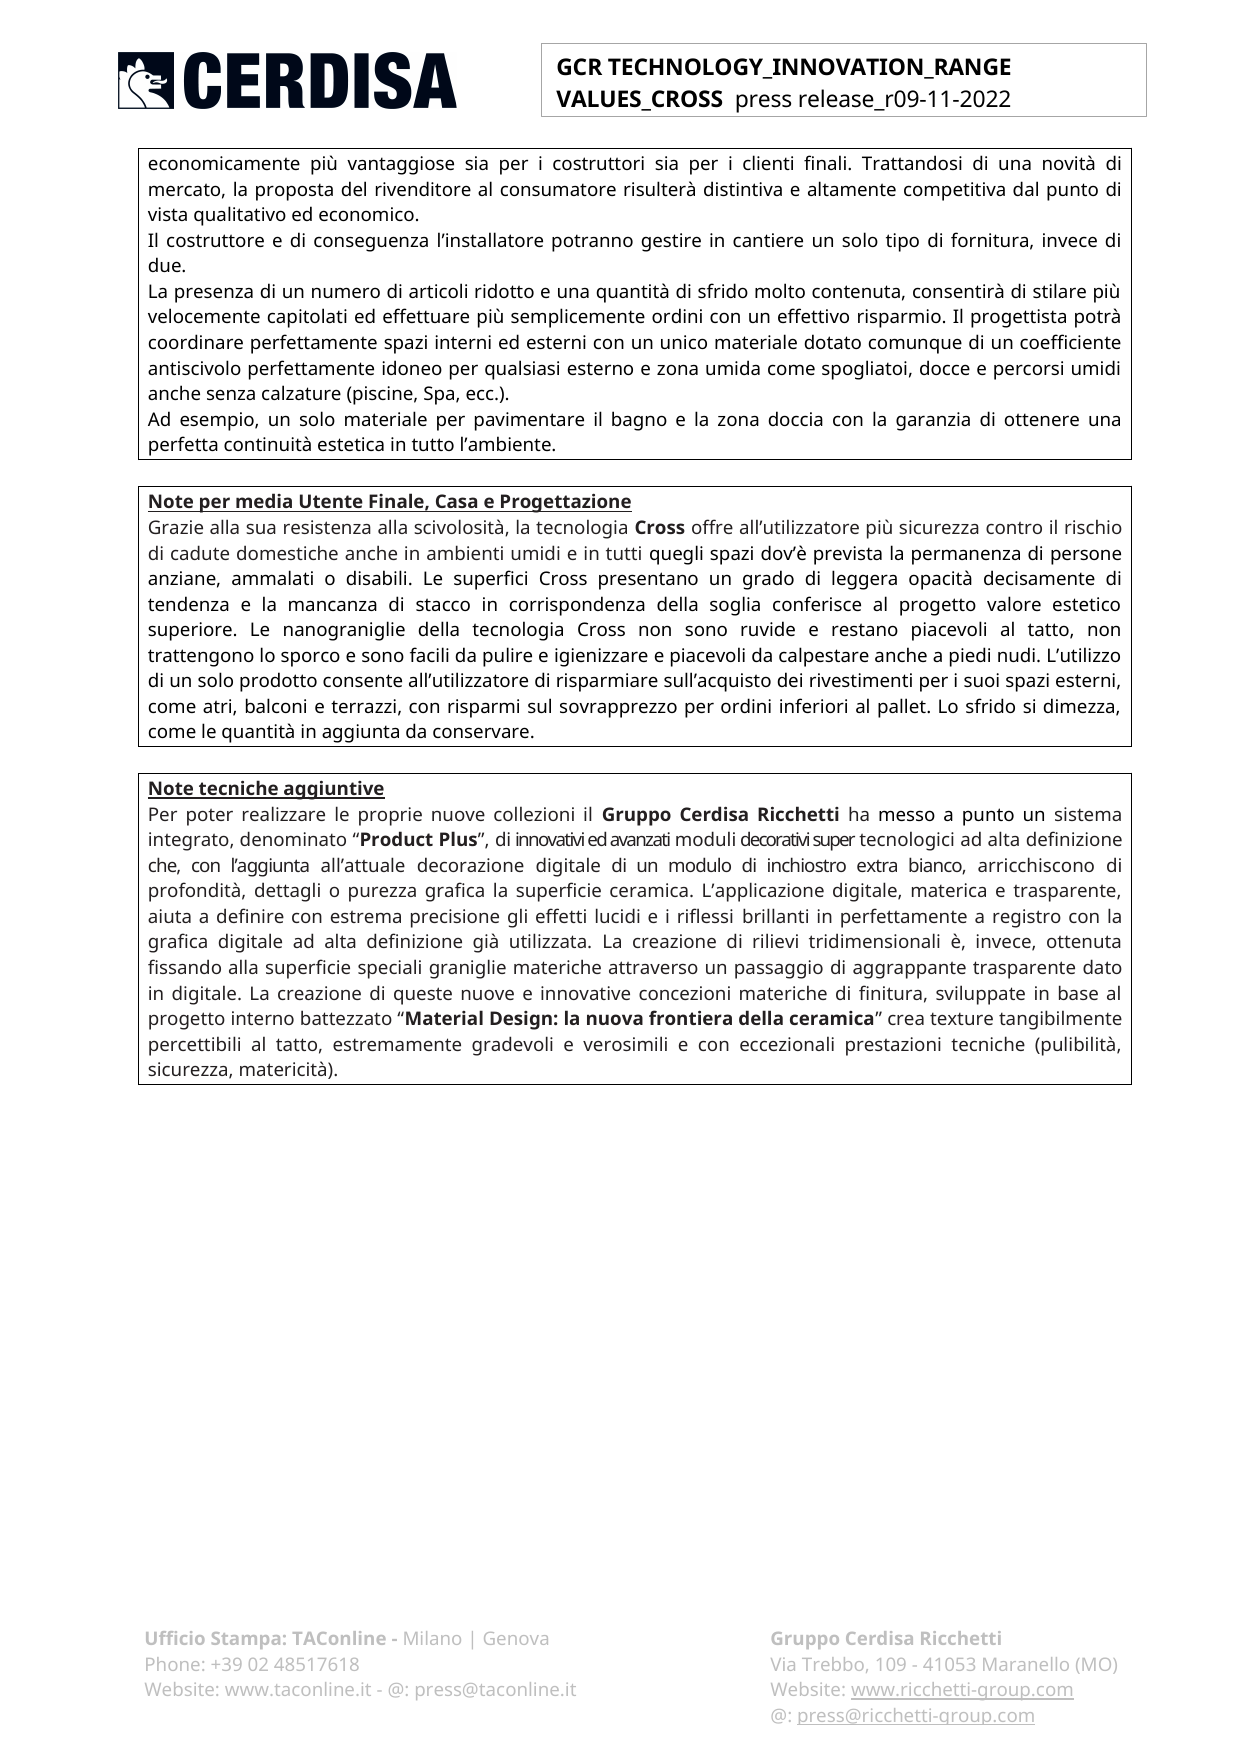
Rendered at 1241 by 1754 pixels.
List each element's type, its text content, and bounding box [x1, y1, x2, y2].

text Note per media Utente Finale, Casa e Progettazione [139, 487, 1131, 511]
text Ad esempio, un solo materiale per pavimentare il bagno e la zona doccia con la garanzia di ottenere una perfetta continuità estetica in tutto l’ambiente. [139, 403, 1131, 459]
text La presenza di un numero di articoli ridotto e una quantità di sfrido molto contenuta, consentirà di stilare più velocemente capitolati ed effettuare più semplicemente ordini con un effettivo risparmio. Il progettista potrà coordinare perfettamente spazi interni ed esterni con un unico materiale dotato comunque di un coefficiente antiscivolo perfettamente idoneo per qualsiasi esterno e zona umida come spogliatoi, docce e percorsi umidi anche senza calzature (piscine, Spa, ecc.). [139, 275, 1131, 403]
picture [118, 52, 457, 109]
text Il costruttore e di conseguenza l’installatore potranno gestire in cantiere un solo tipo di fornitura, invece di due. [139, 224, 1131, 275]
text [139, 149, 1131, 224]
text Note tecniche aggiuntive [139, 774, 1131, 798]
text Per poter realizzare le proprie nuove collezioni il Gruppo Cerdisa Ricchetti ha messo a punto un sistema integrato, denominato “Product Plus”, di innovativi ed avanzati moduli decorativi super tecnologici ad alta definizione che, con l’aggiunta all’attuale decorazione digitale di un modulo di inchiostro extra bianco, arricchiscono di profondità, dettagli o purezza grafica la superficie ceramica. L’applicazione digitale, materica e trasparente, aiuta a definire con estrema precisione gli effetti lucidi e i riflessi brillanti in perfettamente a registro con la grafica digitale ad alta definizione già utilizzata. La creazione di rilievi tridimensionali è, invece, ottenuta fissando alla superficie speciali graniglie materiche attraverso un passaggio di aggrappante trasparente dato in digitale. La creazione di queste nuove e innovative concezioni materiche di finitura, sviluppate in base al progetto interno battezzato “Material Design: la nuova frontiera della ceramica” crea texture tangibilmente percettibili al tatto, estremamente gradevoli e verosimili e con eccezionali prestazioni tecniche (pulibilità, sicurezza, matericità). [139, 798, 1131, 1084]
text Grazie alla sua resistenza alla scivolosità, la tecnologia Cross offre all’utilizzatore più sicurezza contro il rischio di cadute domestiche anche in ambienti umidi e in tutti quegli spazi dov’è prevista la permanenza di persone anziane, ammalati o disabili. Le superfici Cross presentano un grado di leggera opacità decisamente di tendenza e la mancanza di stacco in corrispondenza della soglia conferisce al progetto valore estetico superiore. Le nanograniglie della tecnologia Cross non sono ruvide e restano piacevoli al tatto, non trattengono lo sporco e sono facili da pulire e igienizzare e piacevoli da calpestare anche a piedi nudi. L’utilizzo di un solo prodotto consente all’utilizzatore di risparmiare sull’acquisto dei rivestimenti per i suoi spazi esterni, come atri, balconi e terrazzi, con risparmi sul sovrapprezzo per ordini inferiori al pallet. Lo sfrido si dimezza, come le quantità in aggiunta da conservare. [139, 511, 1131, 746]
